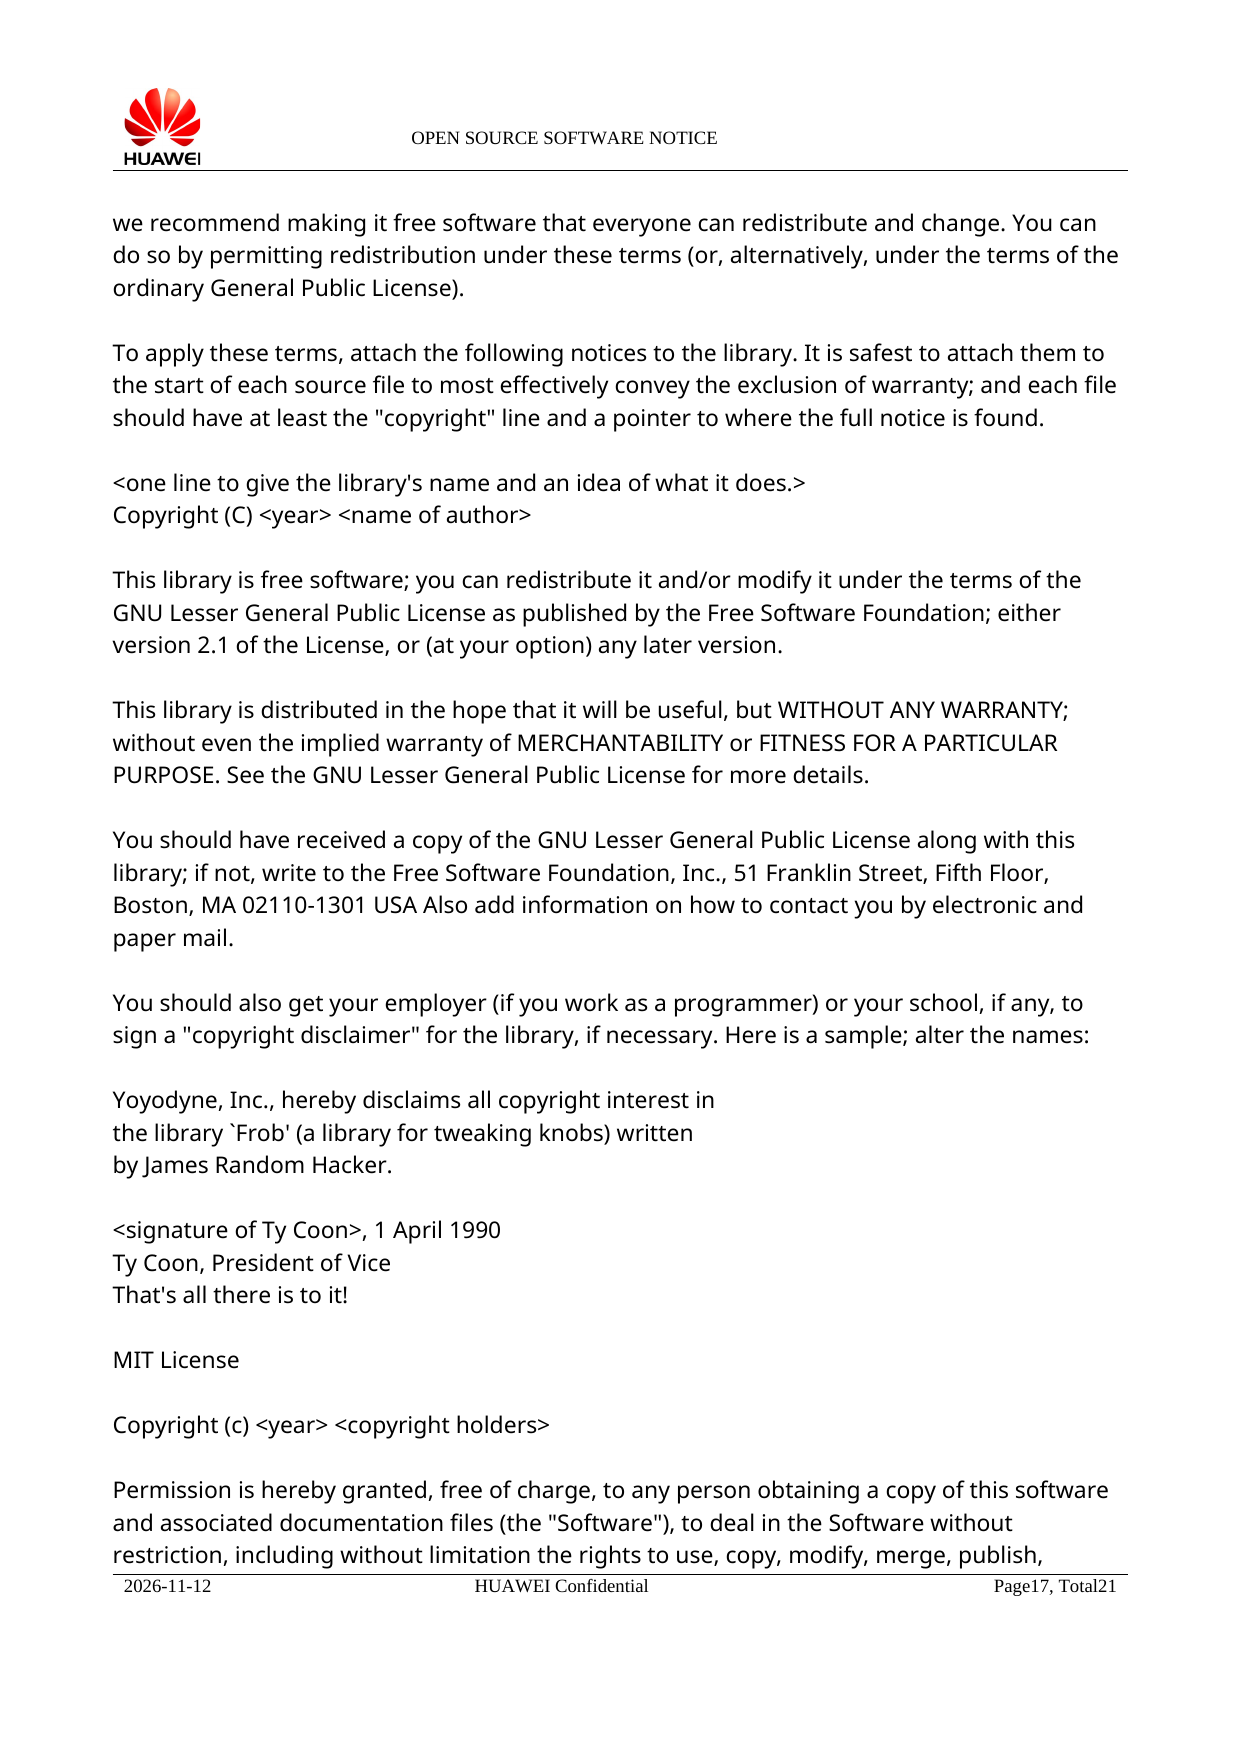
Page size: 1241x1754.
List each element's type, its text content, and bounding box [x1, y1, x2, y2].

text This library is free software; you can redistribute it and/or modify it under the terms of the GNU Lesser General Public License as published by the Free Software Foundation; either version 2.1 of the License, or (at your option) any later version. [112, 564, 1128, 661]
picture [124, 88, 201, 165]
text Copyright (c) <year> <copyright holders> [112, 1409, 1128, 1441]
text by James Random Hacker. [112, 1149, 1128, 1181]
text This library is distributed in the hope that it will be useful, but WITHOUT ANY WARRANTY; without even the implied warranty of MERCHANTABILITY or FITNESS FOR A PARTICULAR PURPOSE. See the GNU Lesser General Public License for more details. [112, 694, 1128, 791]
text That's all there is to it! [112, 1279, 1128, 1311]
text You should also get your employer (if you work as a programmer) or your school, if any, to sign a "copyright disclaimer" for the library, if necessary. Here is a sample; alter the names: [112, 986, 1128, 1051]
text Ty Coon, President of Vice [112, 1246, 1128, 1279]
text Yoyodyne, Inc., hereby disclaims all copyright interest in [112, 1084, 1128, 1116]
text Copyright (C) <year> <name of author> [112, 499, 1128, 531]
text <signature of Ty Coon>, 1 April 1990 [112, 1214, 1128, 1246]
text the library `Frob' (a library for tweaking knobs) written [112, 1116, 1128, 1149]
text <one line to give the library's name and an idea of what it does.> [112, 466, 1128, 499]
text To apply these terms, attach the following notices to the library. It is safest to attach them to the start of each source file to most effectively convey the exclusion of warranty; and each file should have at least the "copyright" line and a pointer to where the full notice is found. [112, 336, 1128, 434]
text MIT License [112, 1344, 1128, 1376]
text You should have received a copy of the GNU Lesser General Public License along with this library; if not, write to the Free Software Foundation, Inc., 51 Franklin Street, Fifth Floor, Boston, MA 02110-1301 USA Also add information on how to contact you by electronic and paper mail. [112, 824, 1128, 954]
